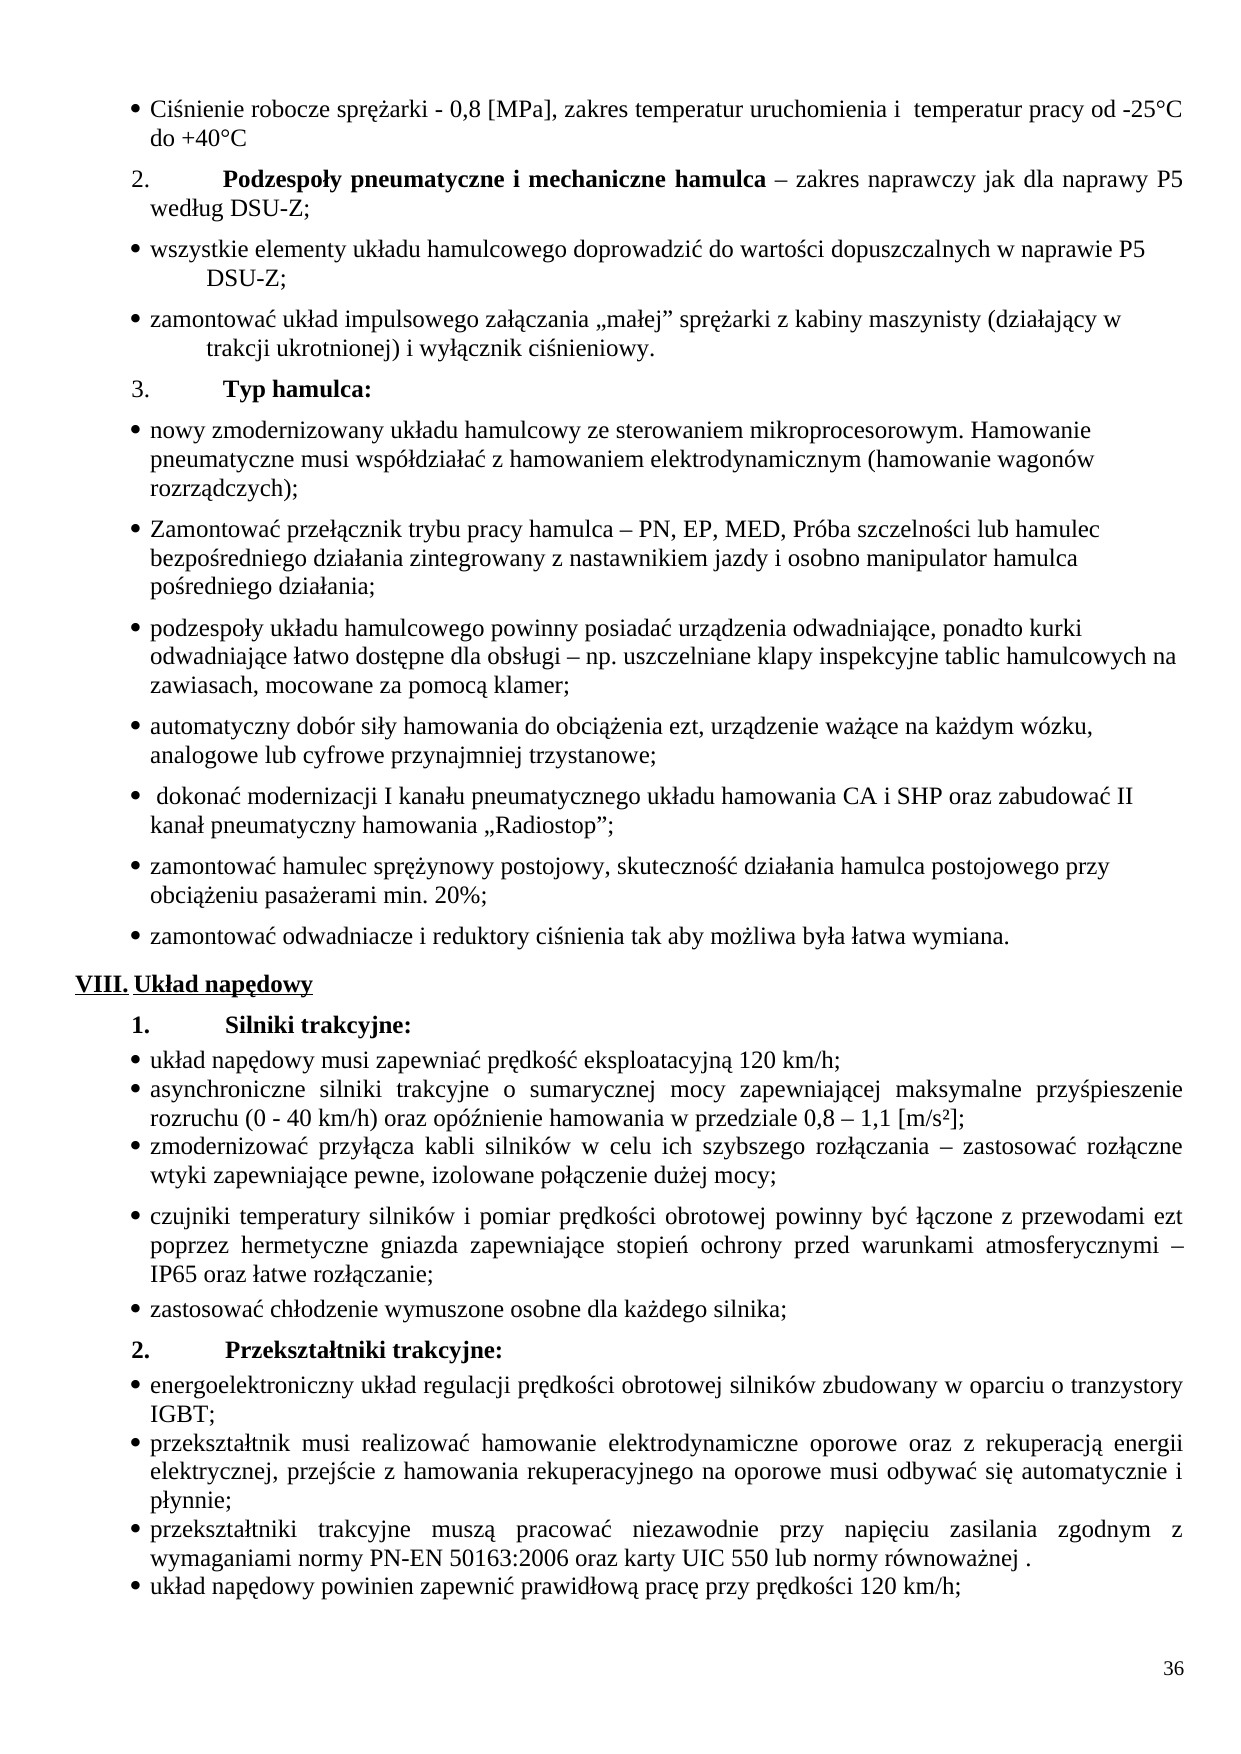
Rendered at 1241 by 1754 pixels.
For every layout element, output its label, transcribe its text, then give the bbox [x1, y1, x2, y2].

list Zamontować przełącznik trybu pracy hamulca – PN, EP, MED, Próba szczelności lub hamulec bezpośredniego działania zintegrowany z nastawnikiem jazdy i osobno manipulator hamulca pośredniego działania; [131, 514, 1184, 600]
list zamontować odwadniacze i reduktory ciśnienia tak aby możliwa była łatwa wymiana. [131, 921, 1184, 950]
list czujniki temperatury silników i pomiar prędkości obrotowej powinny być łączone z przewodami ezt poprzez hermetyczne gniazda zapewniające stopień ochrony przed warunkami atmosferycznymi – IP65 oraz łatwe rozłączanie; [131, 1201, 1184, 1288]
list dokonać modernizacji I kanału pneumatycznego układu hamowania CA i SHP oraz zabudować II kanał pneumatyczny hamowania „Radiostop”; [131, 781, 1184, 839]
list przekształtnik musi realizować hamowanie elektrodynamiczne oporowe oraz z rekuperacją energii elektrycznej, przejście z hamowania rekuperacyjnego na oporowe musi odbywać się automatycznie i płynnie; [131, 1428, 1184, 1514]
list Ciśnienie robocze sprężarki - 0,8 [MPa], zakres temperatur uruchomienia i temperatur pracy od -25°C do +40°C [131, 94, 1184, 151]
list zamontować hamulec sprężynowy postojowy, skuteczność działania hamulca postojowego przy obciążeniu pasażerami min. 20%; [131, 851, 1184, 909]
list nowy zmodernizowany układu hamulcowy ze sterowaniem mikroprocesorowym. Hamowanie pneumatyczne musi współdziałać z hamowaniem elektrodynamicznym (hamowanie wagonów rozrządczych); [131, 415, 1184, 501]
list przekształtniki trakcyjne muszą pracować niezawodnie przy napięciu zasilania zgodnym z wymaganiami normy PN-EN 50163:2006 oraz karty UIC 550 lub normy równoważnej . [131, 1514, 1184, 1571]
text VIII. Układ napędowy [75, 969, 1184, 998]
list zmodernizować przyłącza kabli silników w celu ich szybszego rozłączania – zastosować rozłączne wtyki zapewniające pewne, izolowane połączenie dużej mocy; [131, 1131, 1184, 1189]
list układ napędowy powinien zapewnić prawidłową pracę przy prędkości 120 km/h; [131, 1571, 1184, 1600]
list zastosować chłodzenie wymuszone osobne dla każdego silnika; [131, 1294, 1184, 1323]
list automatyczny dobór siły hamowania do obciążenia ezt, urządzenie ważące na każdym wózku, analogowe lub cyfrowe przynajmniej trzystanowe; [131, 711, 1184, 769]
list energoelektroniczny układ regulacji prędkości obrotowej silników zbudowany w oparciu o tranzystory IGBT; [131, 1370, 1184, 1428]
list układ napędowy musi zapewniać prędkość eksploatacyjną 120 km/h; [131, 1045, 1184, 1074]
list zamontować układ impulsowego załączania „małej” sprężarki z kabiny maszynisty (działający w trakcji ukrotnionej) i wyłącznik ciśnieniowy. [131, 304, 1184, 361]
list asynchroniczne silniki trakcyjne o sumarycznej mocy zapewniającej maksymalne przyśpieszenie rozruchu (0 - 40 km/h) oraz opóźnienie hamowania w przedziale 0,8 – 1,1 [m/s²]; [131, 1074, 1184, 1131]
list Przekształtniki trakcyjne: [131, 1335, 1184, 1364]
list wszystkie elementy układu hamulcowego doprowadzić do wartości dopuszczalnych w naprawie P5 DSU-Z; [131, 234, 1184, 291]
list Typ hamulca: [131, 374, 1184, 403]
list podzespoły układu hamulcowego powinny posiadać urządzenia odwadniające, ponadto kurki odwadniające łatwo dostępne dla obsługi – np. uszczelniane klapy inspekcyjne tablic hamulcowych na zawiasach, mocowane za pomocą klamer; [131, 613, 1184, 699]
list Silniki trakcyjne: [131, 1010, 1184, 1039]
list Podzespoły pneumatyczne i mechaniczne hamulca – zakres naprawczy jak dla naprawy P5 według DSU-Z; [131, 164, 1184, 221]
